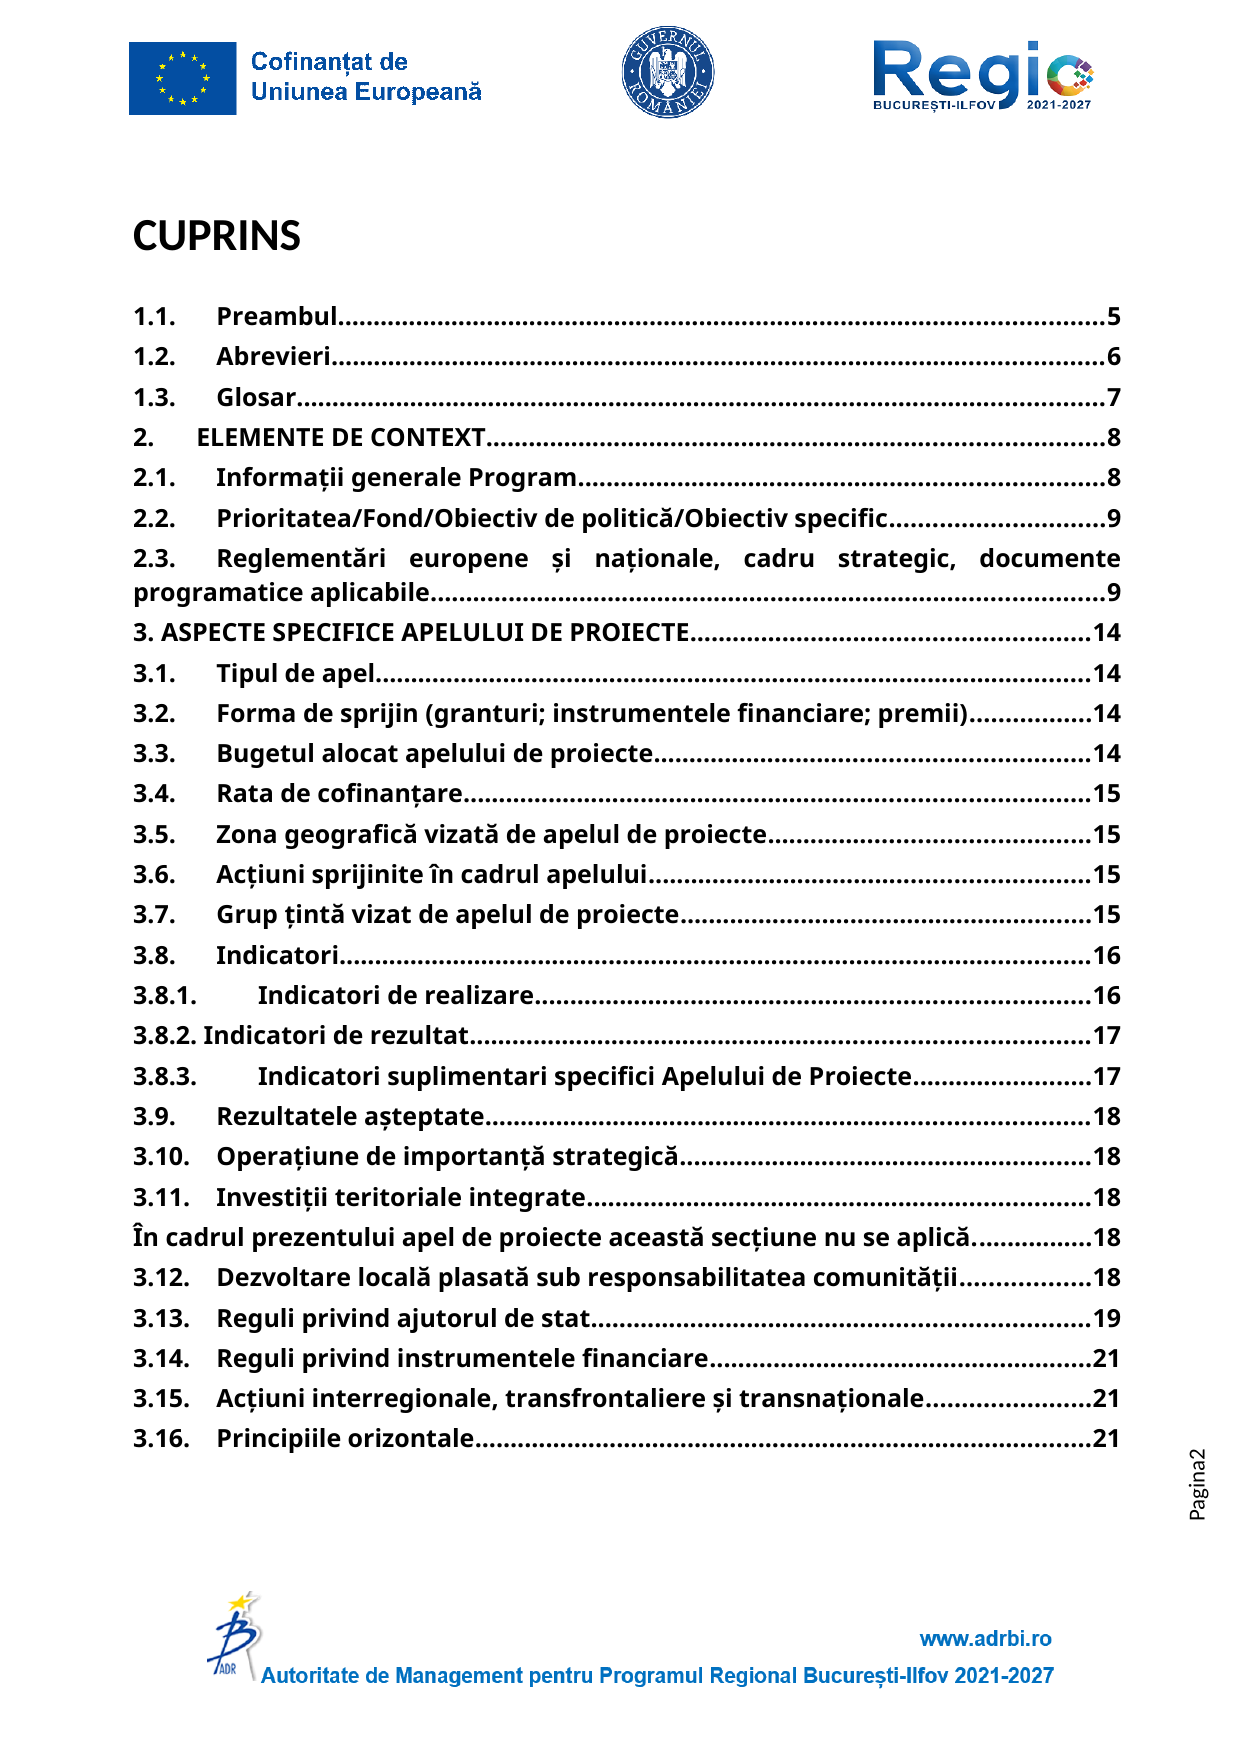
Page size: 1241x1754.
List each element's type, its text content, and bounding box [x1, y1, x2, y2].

text 1.2. Abrevieri 6 [133, 339, 1122, 373]
text 1.1. Preambul 5 [133, 299, 1122, 333]
text 3.9. Rezultatele așteptate 18 [133, 1099, 1122, 1133]
text 3.5. Zona geografică vizată de apelul de proiecte 15 [133, 816, 1122, 851]
text 3.3. Bugetul alocat apelului de proiecte 14 [133, 736, 1122, 770]
text 3.8. Indicatori 16 [133, 937, 1122, 971]
text 3.13. Reguli privind ajutorul de stat 19 [133, 1300, 1122, 1334]
text 3.15. Acțiuni interregionale, transfrontaliere și transnaționale 21 [133, 1381, 1122, 1415]
picture [167, 1588, 1094, 1700]
text 3.2. Forma de sprijin (granturi; instrumentele financiare; premii) 14 [133, 696, 1122, 729]
text 3.8.1. Indicatori de realizare 16 [133, 978, 1122, 1012]
text 3.12. Dezvoltare locală plasată sub responsabilitatea comunității 18 [133, 1260, 1122, 1294]
text 3.1. Tipul de apel 14 [133, 655, 1122, 689]
text 3.7. Grup țintă vizat de apelul de proiecte 15 [133, 897, 1122, 931]
text 3.10. Operațiune de importanță strategică 18 [133, 1139, 1122, 1173]
text 3.8.2. Indicatori de rezultat 17 [133, 1018, 1122, 1052]
text 2.1. Informații generale Program 8 [133, 460, 1122, 494]
text 3.6. Acțiuni sprijinite în cadrul apelului 15 [133, 857, 1122, 891]
text 3.4. Rata de cofinanțare 15 [133, 776, 1122, 810]
text În cadrul prezentului apel de proiecte această secțiune nu se aplică. 18 [133, 1219, 1122, 1254]
text 3. ASPECTE SPECIFICE APELULUI DE PROIECTE 14 [133, 615, 1122, 649]
text 3.14. Reguli privind instrumentele financiare 21 [133, 1341, 1122, 1374]
text 1.3. Glosar 7 [133, 379, 1122, 413]
text 3.8.3. Indicatori suplimentari specifici Apelului de Proiecte 17 [133, 1058, 1122, 1092]
text 3.16. Principiile orizontale 21 [133, 1421, 1122, 1455]
text 2.2. Prioritatea/Fond/Obiectiv de politică/Obiectiv specific 9 [133, 500, 1122, 534]
text CUPRINS [133, 206, 1122, 262]
picture [124, 24, 1125, 119]
text 2.3. Reglementări europene și naționale, cadru strategic, documente programatice aplicabile 9 [133, 541, 1122, 609]
text 2. ELEMENTE DE CONTEXT 8 [133, 419, 1122, 454]
text 3.11. Investiții teritoriale integrate 18 [133, 1179, 1122, 1213]
